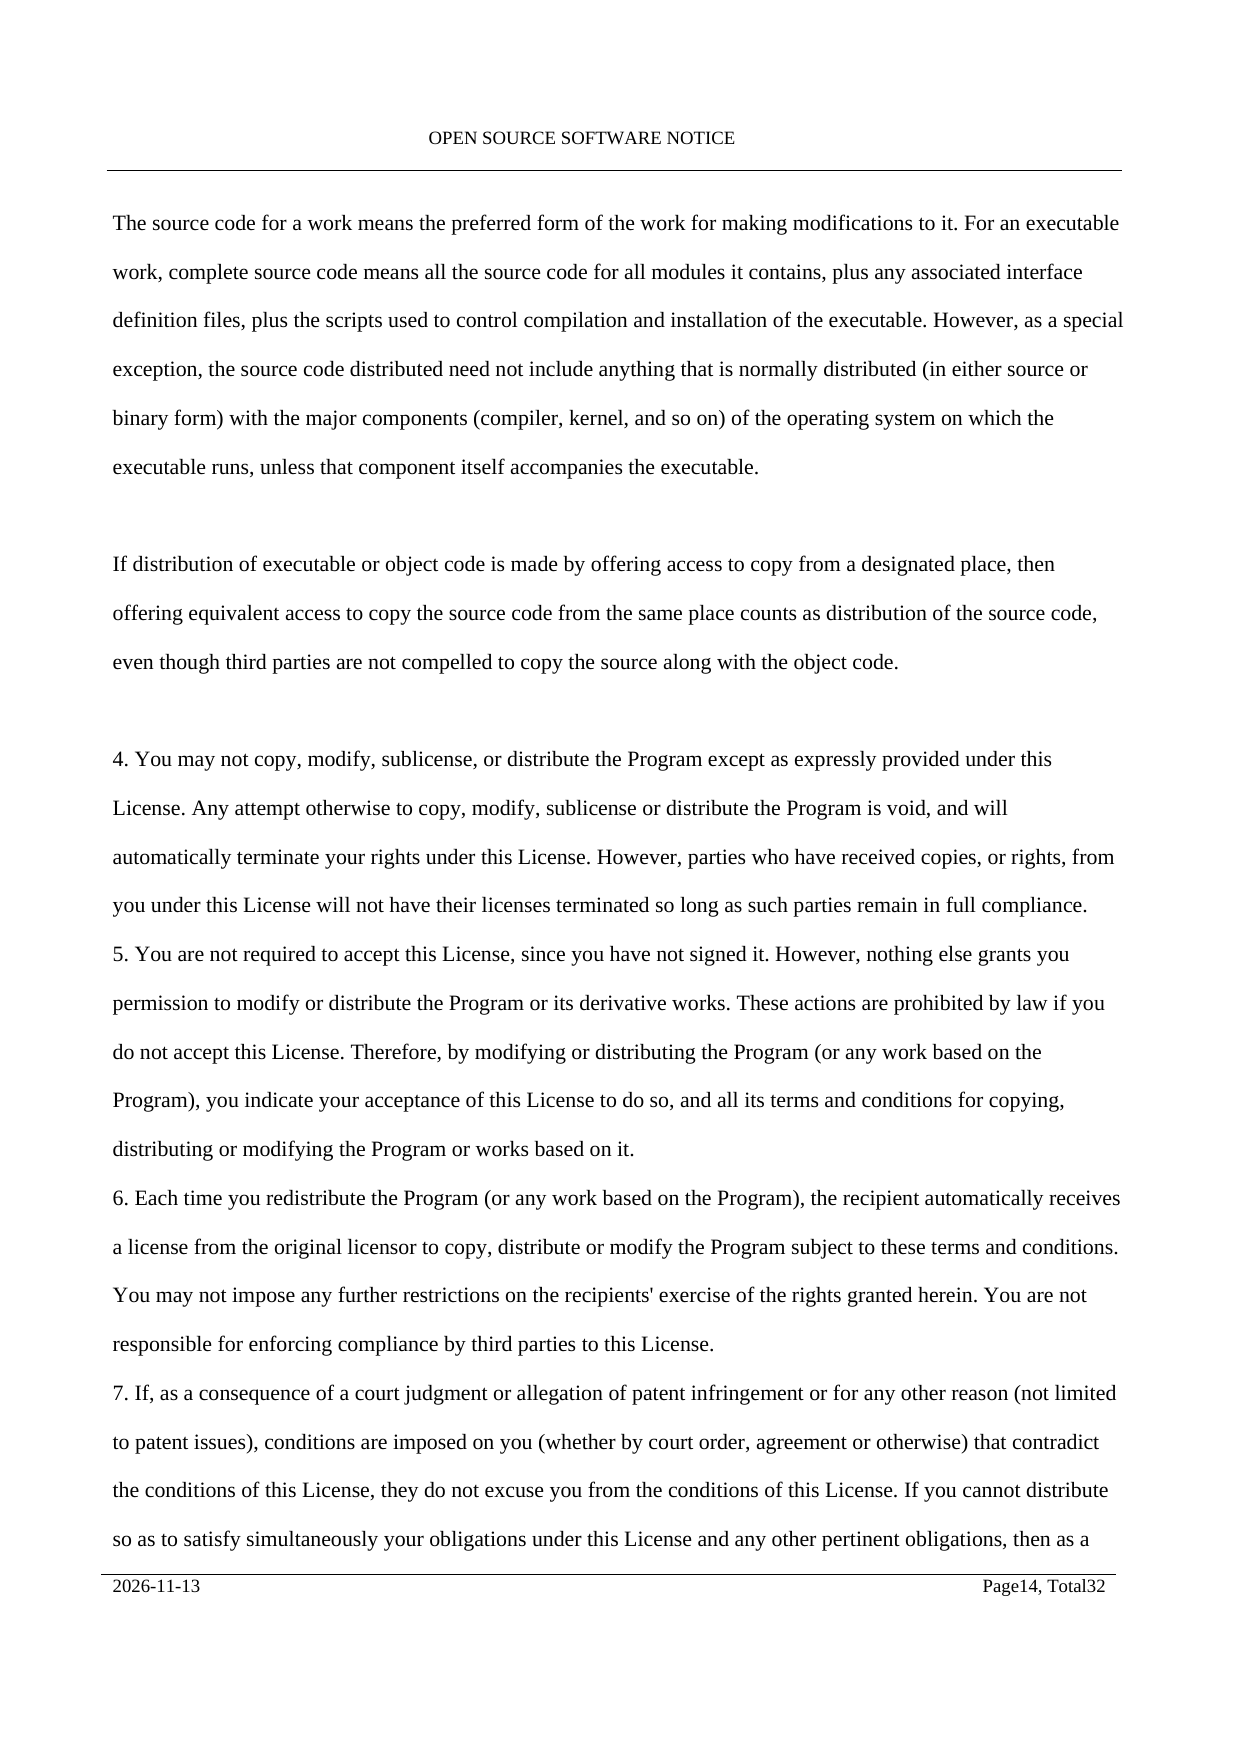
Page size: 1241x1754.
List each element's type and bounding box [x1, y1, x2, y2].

text [112, 206, 1128, 1555]
